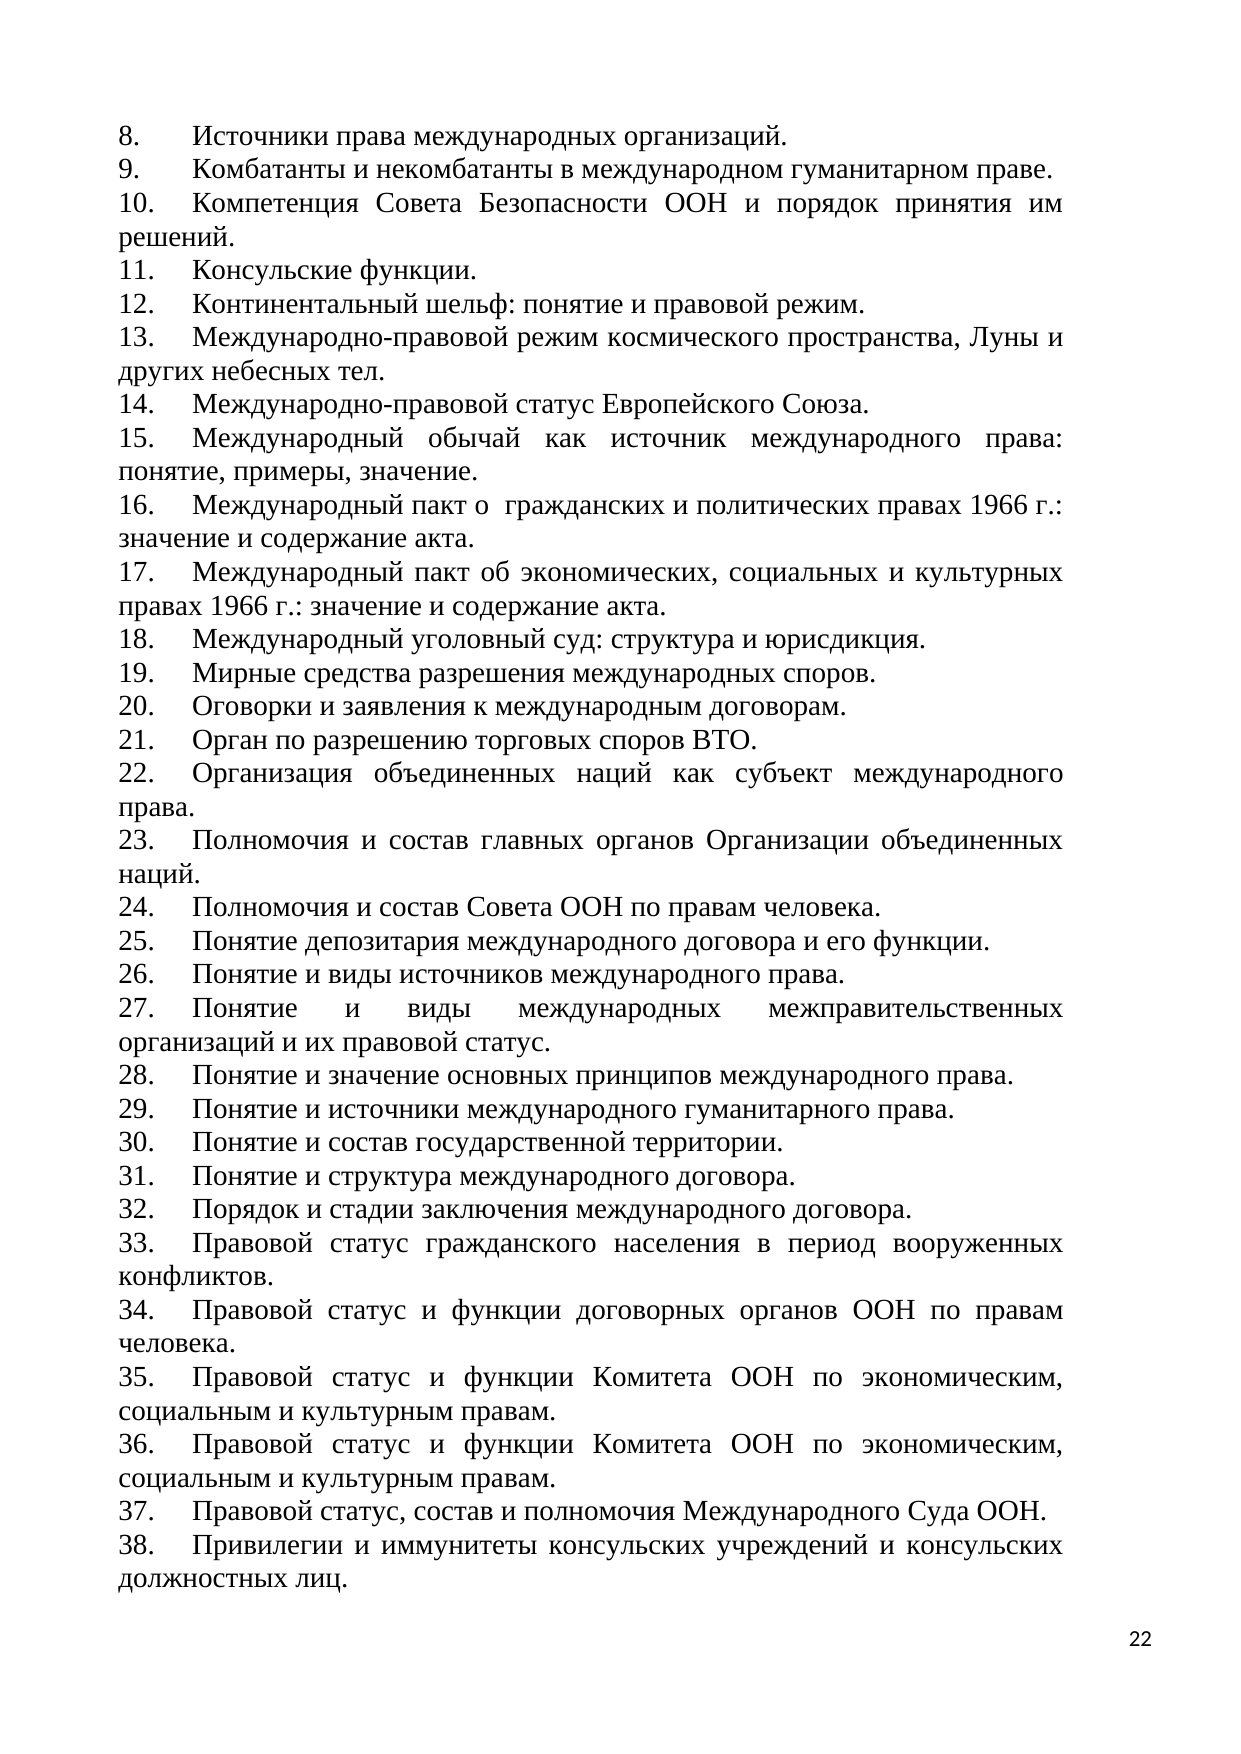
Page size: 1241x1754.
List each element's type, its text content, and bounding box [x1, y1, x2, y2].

list Правовой статус и функции Комитета ООН по экономическим, социальным и культурным правам. [118, 1426, 1064, 1493]
list Правовой статус и функции договорных органов ООН по правам человека. [118, 1292, 1064, 1359]
list Международный обычай как источник международного права: понятие, примеры, значение. [118, 420, 1064, 487]
list Понятие и значение основных принципов международного права. [118, 1057, 1152, 1091]
list Порядок и стадии заключения международного договора. [118, 1191, 1064, 1225]
list Понятие депозитария международного договора и его функции. [118, 923, 1064, 957]
list Источники права международных организаций. [118, 118, 1064, 152]
list Международно-правовой статус Европейского Союза. [118, 386, 1064, 420]
list Оговорки и заявления к международным договорам. [118, 688, 1152, 722]
list Международно-правовой режим космического пространства, Луны и других небесных тел. [118, 319, 1064, 386]
list Международный уголовный суд: структура и юрисдикция. [118, 621, 1064, 655]
list Полномочия и состав главных органов Организации объединенных наций. [118, 822, 1064, 889]
list Понятие и источники международного гуманитарного права. [118, 1091, 1152, 1124]
list Понятие и состав государственной территории. [118, 1124, 1064, 1158]
list Международный пакт о гражданских и политических правах 1966 г.: значение и содержание акта. [118, 487, 1064, 554]
list Орган по разрешению торговых споров ВТО. [118, 722, 1064, 755]
list Правовой статус и функции Комитета ООН по экономическим, социальным и культурным правам. [118, 1359, 1064, 1426]
list Правовой статус, состав и полномочия Международного Суда ООН. [118, 1493, 1064, 1527]
list Понятие и виды источников международного права. [118, 957, 1152, 990]
list Полномочия и состав Совета ООН по правам человека. [118, 889, 1064, 923]
list Организация объединенных наций как субъект международного права. [118, 755, 1064, 822]
list Консульские функции. [118, 252, 1064, 286]
list Правовой статус гражданского населения в период вооруженных конфликтов. [118, 1225, 1064, 1292]
list Мирные средства разрешения международных споров. [118, 655, 1064, 688]
list Привилегии и иммунитеты консульских учреждений и консульских должностных лиц. [118, 1527, 1064, 1594]
list Компетенция Совета Безопасности ООН и порядок принятия им решений. [118, 185, 1064, 252]
list Понятие и структура международного договора. [118, 1158, 1064, 1191]
list Понятие и виды международных межправительственных организаций и их правовой статус. [118, 990, 1064, 1057]
list Комбатанты и некомбатанты в международном гуманитарном праве. [118, 152, 1064, 185]
list Международный пакт об экономических, социальных и культурных правах 1966 г.: значение и содержание акта. [118, 554, 1064, 621]
list Континентальный шельф: понятие и правовой режим. [118, 286, 1064, 319]
